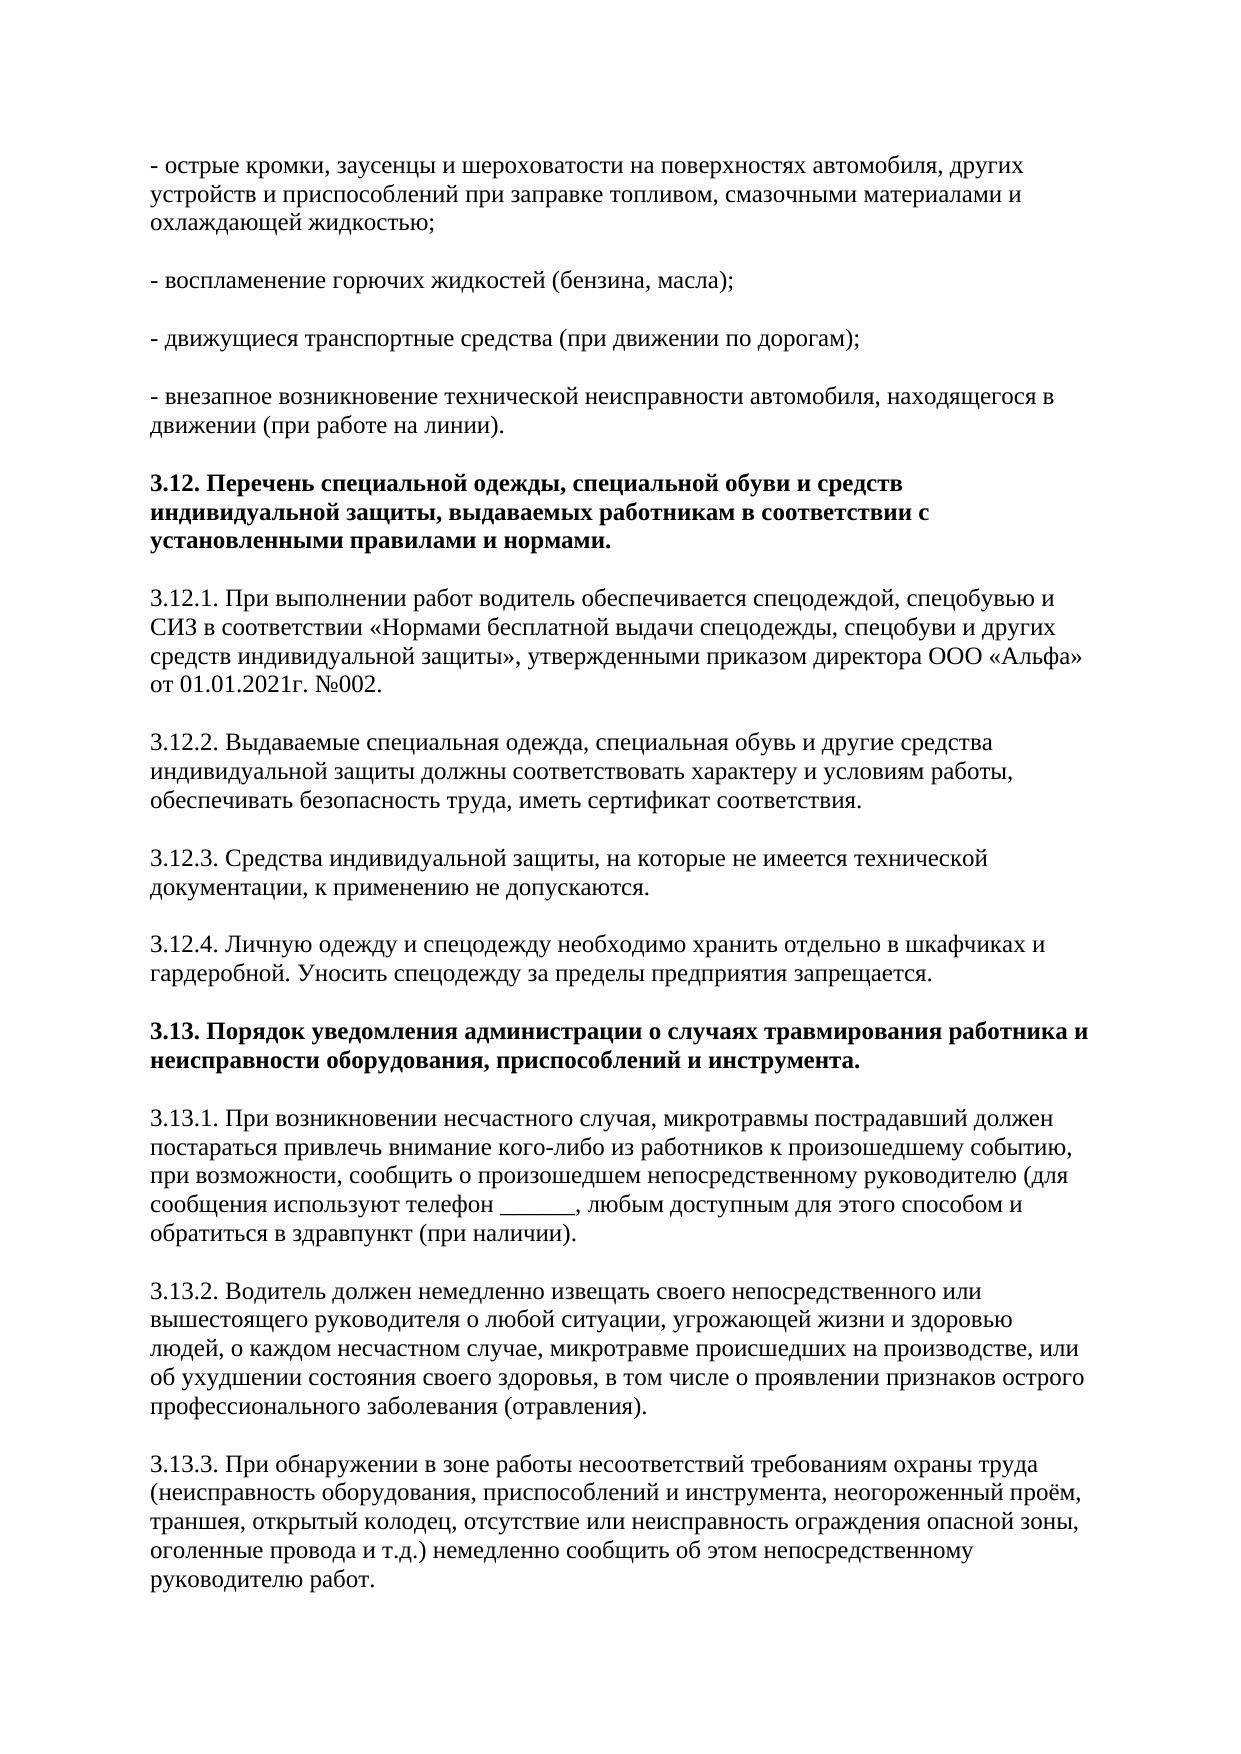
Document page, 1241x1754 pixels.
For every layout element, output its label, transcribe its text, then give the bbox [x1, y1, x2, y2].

text 3.12.4. Личную одежду и спецодежду необходимо хранить отдельно в шкафчиках и гардеробной. Уносить спецодежду за пределы предприятия запрещается. [150, 929, 1090, 987]
text 3.12. Перечень специальной одежды, специальной обуви и средств индивидуальной защиты, выдаваемых работникам в соответствии с установленными правилами и нормами. [150, 468, 1090, 554]
text - внезапное возникновение технической неисправности автомобиля, находящегося в движении (при работе на линии). [150, 381, 1090, 439]
text - воспламенение горючих жидкостей (бензина, масла); [150, 265, 1090, 294]
text 3.12.3. Средства индивидуальной защиты, на которые не имеется технической документации, к применению не допускаются. [150, 843, 1090, 900]
text 3.13.3. При обнаружении в зоне работы несоответствий требованиям охраны труда (неисправность оборудования, приспособлений и инструмента, неогороженный проём, траншея, открытый колодец, отсутствие или неисправность ограждения опасной зоны, оголенные провода и т.д.) немедленно сообщить об этом непосредственному руководителю работ. [150, 1449, 1090, 1592]
text 3.13. Порядок уведомления администрации о случаях травмирования работника и неисправности оборудования, приспособлений и инструмента. [150, 1016, 1090, 1074]
text 3.12.1. При выполнении работ водитель обеспечивается спецодеждой, спецобувью и СИЗ в соответствии «Нормами бесплатной выдачи спецодежды, спецобуви и других средств индивидуальной защиты», утвержденными приказом директора ООО «Альфа» от 01.01.2021г. №002. [150, 583, 1090, 698]
text - острые кромки, заусенцы и шероховатости на поверхностях автомобиля, других устройств и приспособлений при заправке топливом, смазочными материалами и охлаждающей жидкостью; [150, 150, 1090, 236]
text - движущиеся транспортные средства (при движении по дорогам); [150, 323, 1090, 352]
text 3.13.1. При возникновении несчастного случая, микротравмы пострадавший должен постараться привлечь внимание кого-либо из работников к произошедшему событию, при возможности, сообщить о произошедшем непосредственному руководителю (для сообщения используют телефон ______, любым доступным для этого способом и обратиться в здравпункт (при наличии). [150, 1103, 1090, 1247]
text 3.13.2. Водитель должен немедленно извещать своего непосредственного или вышестоящего руководителя о любой ситуации, угрожающей жизни и здоровью людей, о каждом несчастном случае, микротравме происшедших на производстве, или об ухудшении состояния своего здоровья, в том числе о проявлении признаков острого профессионального заболевания (отравления). [150, 1276, 1090, 1419]
text 3.12.2. Выдаваемые специальная одежда, специальная обувь и другие средства индивидуальной защиты должны соответствовать характеру и условиям работы, обеспечивать безопасность труда, иметь сертификат соответствия. [150, 727, 1090, 814]
